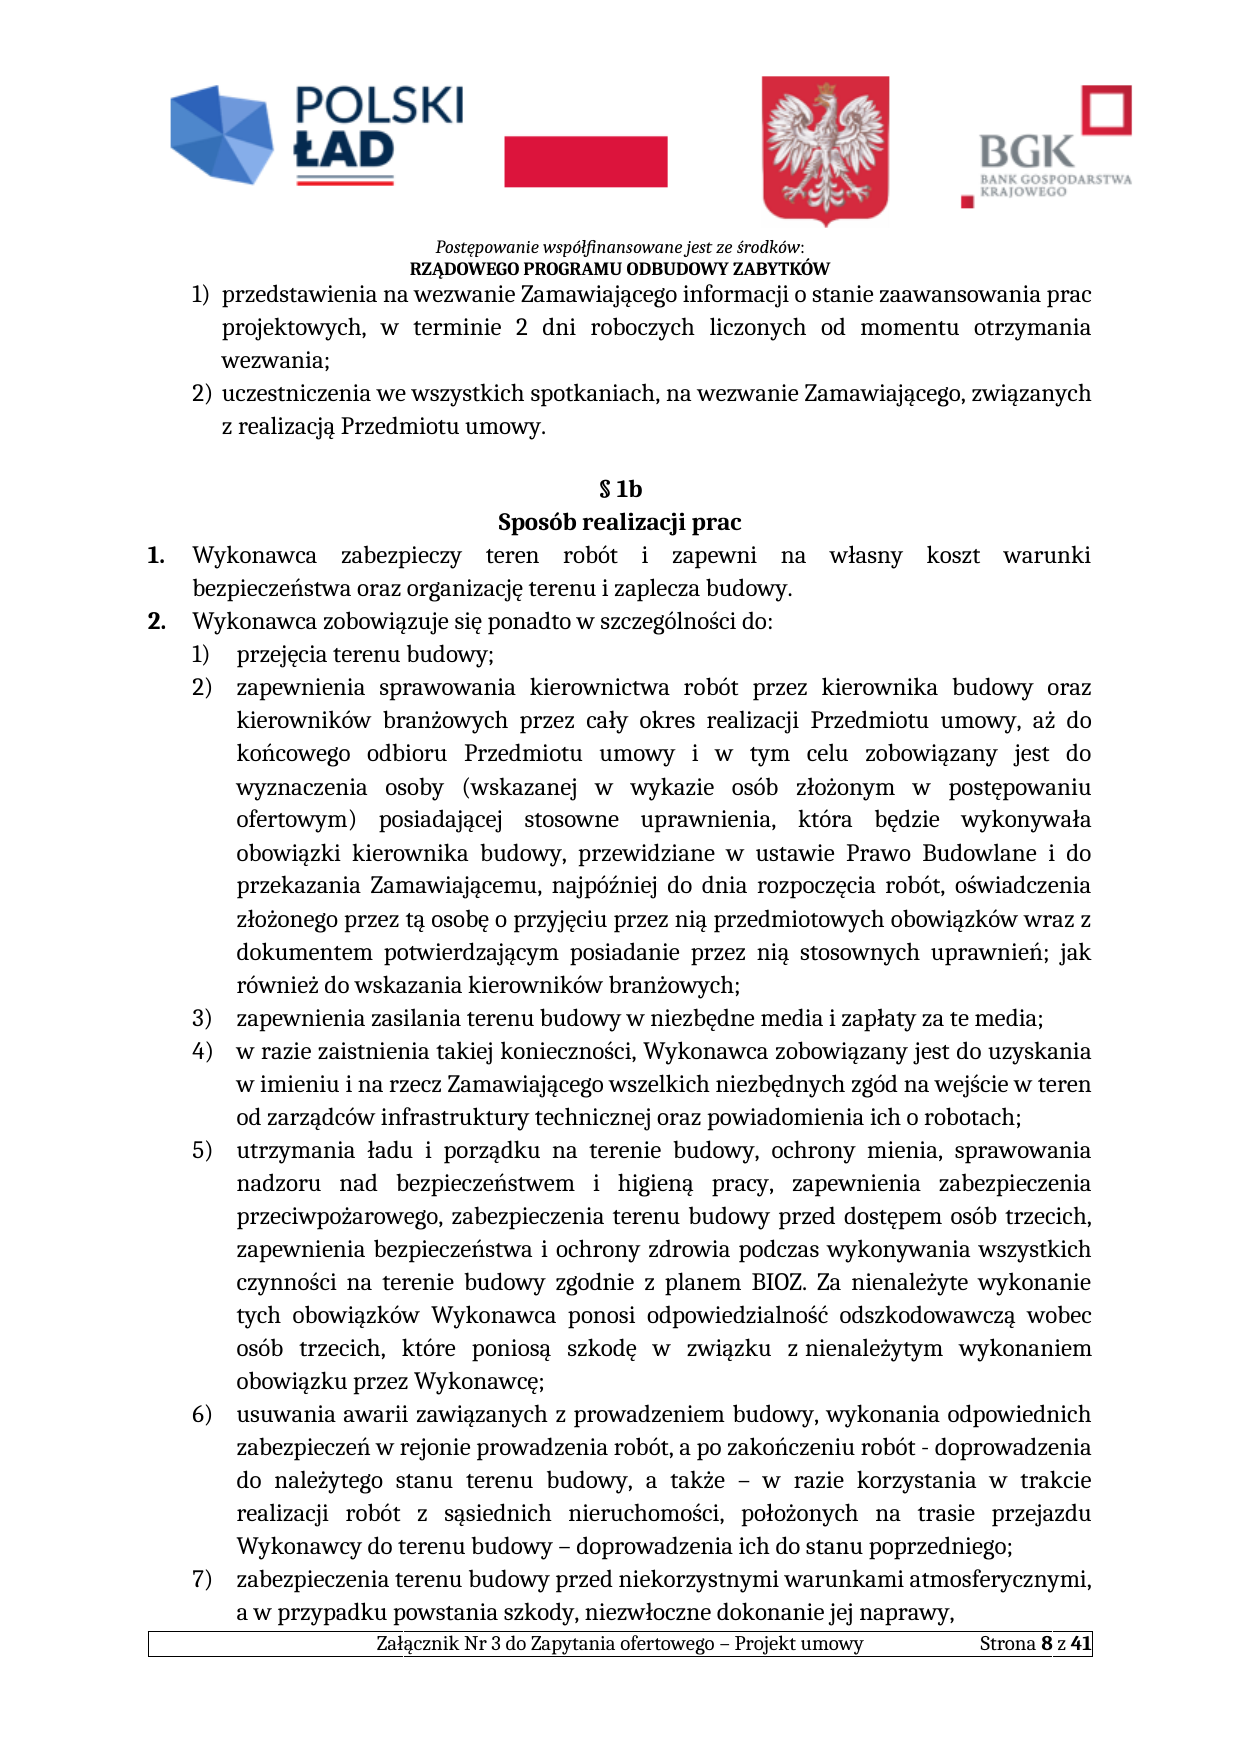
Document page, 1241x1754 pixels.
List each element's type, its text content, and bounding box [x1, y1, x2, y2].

list utrzymania ładu i porządku na terenie budowy, ochrony mienia, sprawowania nadzoru nad bezpieczeństwem i higieną pracy, zapewnienia zabezpieczenia przeciwpożarowego, zabezpieczenia terenu budowy przed dostępem osób trzecich, zapewnienia bezpieczeństwa i ochrony zdrowia podczas wykonywania wszystkich czynności na terenie budowy zgodnie z planem BIOZ. Za nienależyte wykonanie tych obowiązków Wykonawca ponosi odpowiedzialność odszkodowawczą wobec osób trzecich, które poniosą szkodę w związku z nienależytym wykonaniem obowiązku przez Wykonawcę; [192, 1136, 1092, 1396]
list przedstawienia na wezwanie Zamawiającego informacji o stanie zaawansowania prac projektowych, w terminie 2 dni roboczych liczonych od momentu otrzymania wezwania; [192, 280, 1092, 375]
list w razie zaistnienia takiej konieczności, Wykonawca zobowiązany jest do uzyskania w imieniu i na rzecz Zamawiającego wszelkich niezbędnych zgód na wejście w teren od zarządców infrastruktury technicznej oraz powiadomienia ich o robotach; [192, 1037, 1092, 1131]
list przejęcia terenu budowy; [192, 640, 1092, 669]
list zabezpieczenia terenu budowy przed niekorzystnymi warunkami atmosferycznymi, a w przypadku powstania szkody, niezwłoczne dokonanie jej naprawy, [192, 1565, 1092, 1627]
list zapewnienia zasilania terenu budowy w niezbędne media i zapłaty za te media; [192, 1003, 1092, 1032]
list Wykonawca zobowiązuje się ponadto w szczególności do: [148, 607, 1092, 636]
list zapewnienia sprawowania kierownictwa robót przez kierownika budowy oraz kierowników branżowych przez cały okres realizacji Przedmiotu umowy, aż do końcowego odbioru Przedmiotu umowy i w tym celu zobowiązany jest do wyznaczenia osoby (wskazanej w wykazie osób złożonym w postępowaniu ofertowym) posiadającej stosowne uprawnienia, która będzie wykonywała obowiązki kierownika budowy, przewidziane w ustawie Prawo Budowlane i do przekazania Zamawiającemu, najpóźniej do dnia rozpoczęcia robót, oświadczenia złożonego przez tą osobę o przyjęciu przez nią przedmiotowych obowiązków wraz z dokumentem potwierdzającym posiadanie przez nią stosownych uprawnień; jak również do wskazania kierowników branżowych; [192, 673, 1092, 999]
list uczestniczenia we wszystkich spotkaniach, na wezwanie Zamawiającego, związanych z realizacją Przedmiotu umowy. [192, 379, 1092, 441]
text § 1b [148, 475, 1092, 504]
list usuwania awarii zawiązanych z prowadzeniem budowy, wykonania odpowiednich zabezpieczeń w rejonie prowadzenia robót, a po zakończeniu robót - doprowadzenia do należytego stanu terenu budowy, a także – w razie korzystania w trakcie realizacji robót z sąsiednich nieruchomości, położonych na trasie przejazdu Wykonawcy do terenu budowy – doprowadzenia ich do stanu poprzedniego; [192, 1400, 1092, 1561]
text Sposób realizacji prac [148, 508, 1092, 537]
list Wykonawca zabezpieczy teren robót i zapewni na własny koszt warunki bezpieczeństwa oraz organizację terenu i zaplecza budowy. [148, 541, 1092, 603]
picture [147, 48, 1165, 237]
